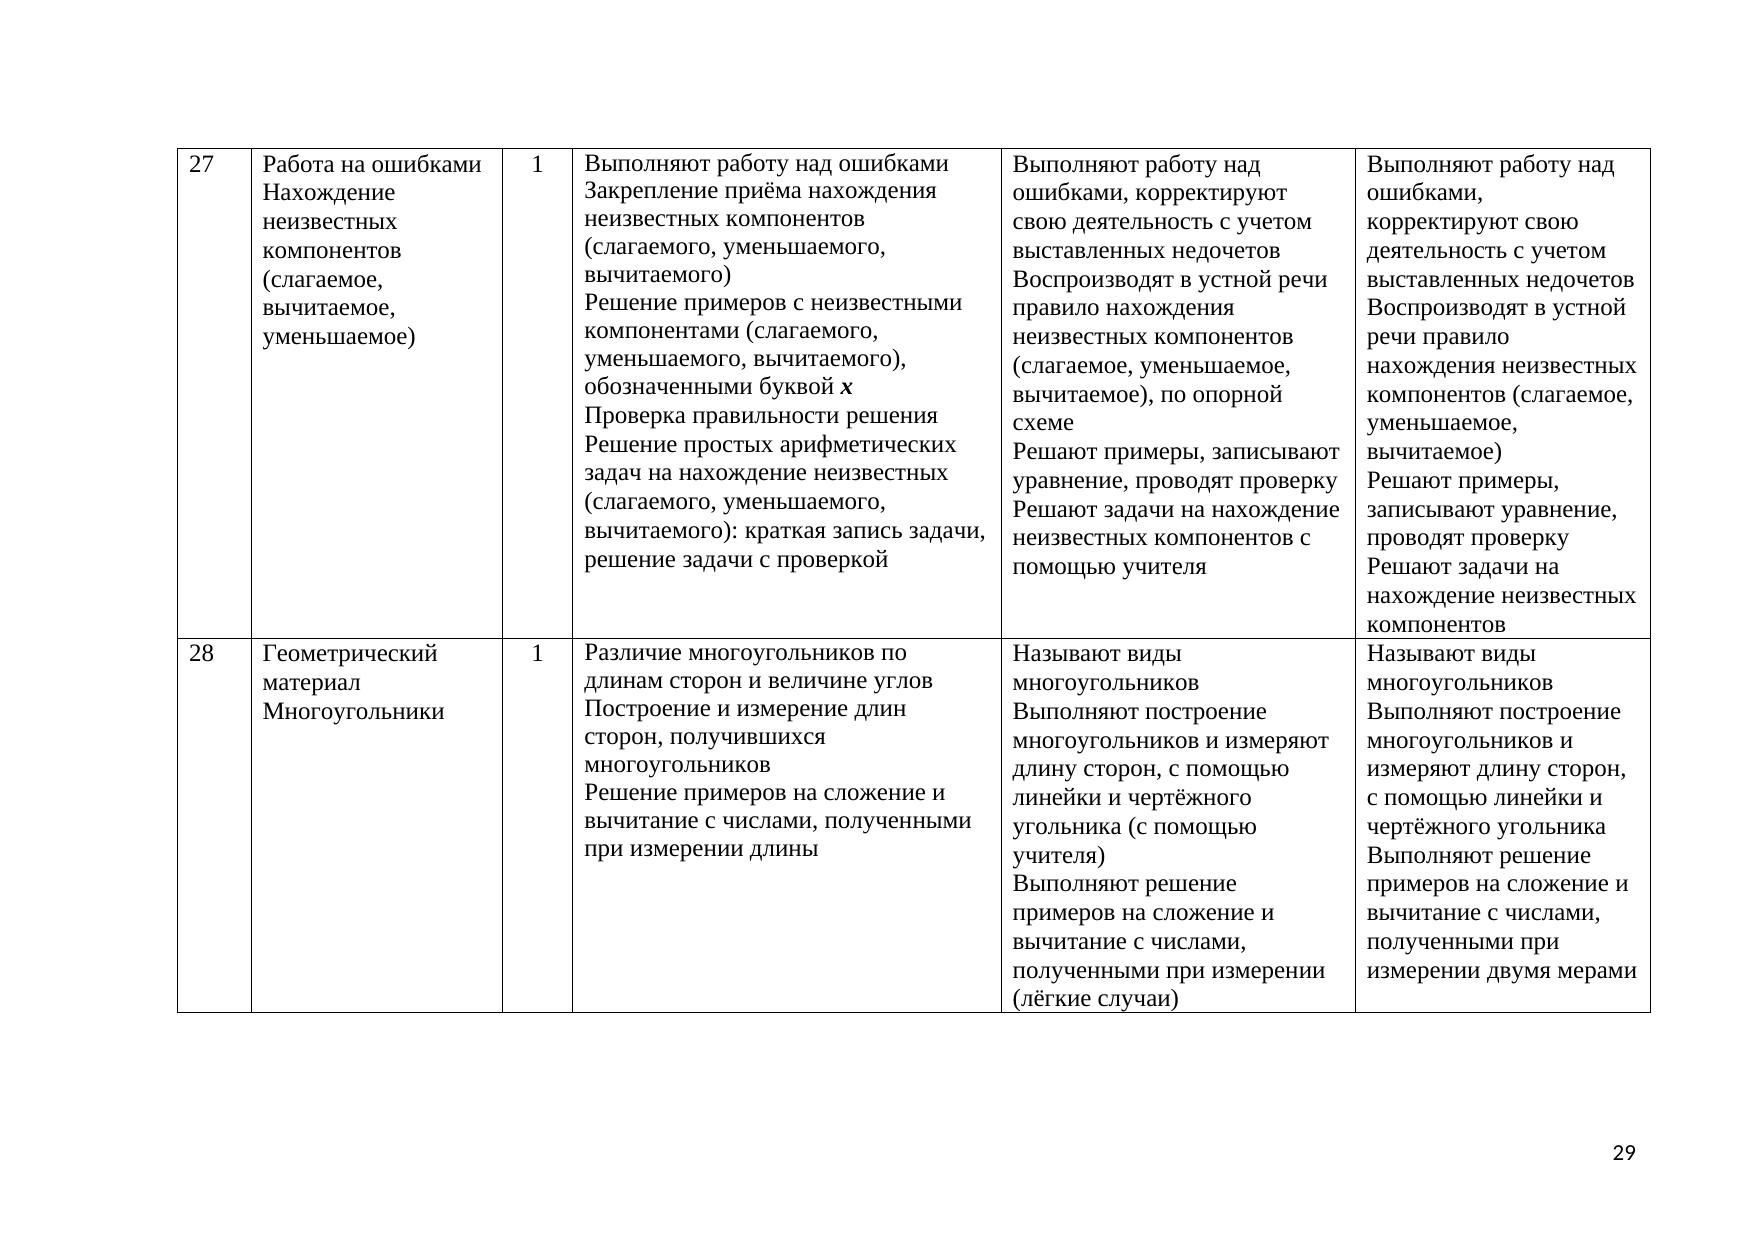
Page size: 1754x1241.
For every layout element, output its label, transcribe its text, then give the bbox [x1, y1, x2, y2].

table_cell 28 [178, 639, 251, 1012]
table_header Выполняют работу над ошибками, корректируют свою деятельность с учетом выставленных недочетов Воспроизводят в устной речи правило нахождения неизвестных компонентов (слагаемое, уменьшаемое, вычитаемое), по опорной схеме Решают примеры, записывают уравнение, проводят проверку Решают задачи на нахождение неизвестных компонентов с помощью учителя [1002, 149, 1355, 637]
table_cell 1 [503, 639, 572, 1012]
table_header 27 [178, 149, 251, 637]
table_header Выполняют работу над ошибками, корректируют свою деятельность с учетом выставленных недочетов Воспроизводят в устной речи правило нахождения неизвестных компонентов (слагаемое, уменьшаемое, вычитаемое) Решают примеры, записывают уравнение, проводят проверку Решают задачи на нахождение неизвестных компонентов [1356, 149, 1650, 637]
table_cell Геометрический материал Многоугольники [252, 639, 502, 1012]
table_header Выполняют работу над ошибками Закрепление приёма нахождения неизвестных компонентов (слагаемого, уменьшаемого, вычитаемого) Решение примеров с неизвестными компонентами (слагаемого, уменьшаемого, вычитаемого), обозначенными буквой х Проверка правильности решения Решение простых арифметических задач на нахождение неизвестных (слагаемого, уменьшаемого, вычитаемого): краткая запись задачи, решение задачи с проверкой [573, 149, 1001, 637]
table_header Работа на ошибками Нахождение неизвестных компонентов (слагаемое, вычитаемое, уменьшаемое) [252, 149, 502, 637]
table_header 1 [503, 149, 572, 637]
table_cell Называют виды многоугольников Выполняют построение многоугольников и измеряют длину сторон, с помощью линейки и чертёжного угольника (с помощью учителя) Выполняют решение примеров на сложение и вычитание с числами, полученными при измерении (лёгкие случаи) [1002, 639, 1355, 1012]
table_cell Различие многоугольников по длинам сторон и величине углов Построение и измерение длин сторон, получившихся многоугольников Решение примеров на сложение и вычитание с числами, полученными при измерении длины [573, 639, 1001, 1012]
table_cell Называют виды многоугольников Выполняют построение многоугольников и измеряют длину сторон, с помощью линейки и чертёжного угольника Выполняют решение примеров на сложение и вычитание с числами, полученными при измерении двумя мерами [1356, 639, 1650, 1012]
